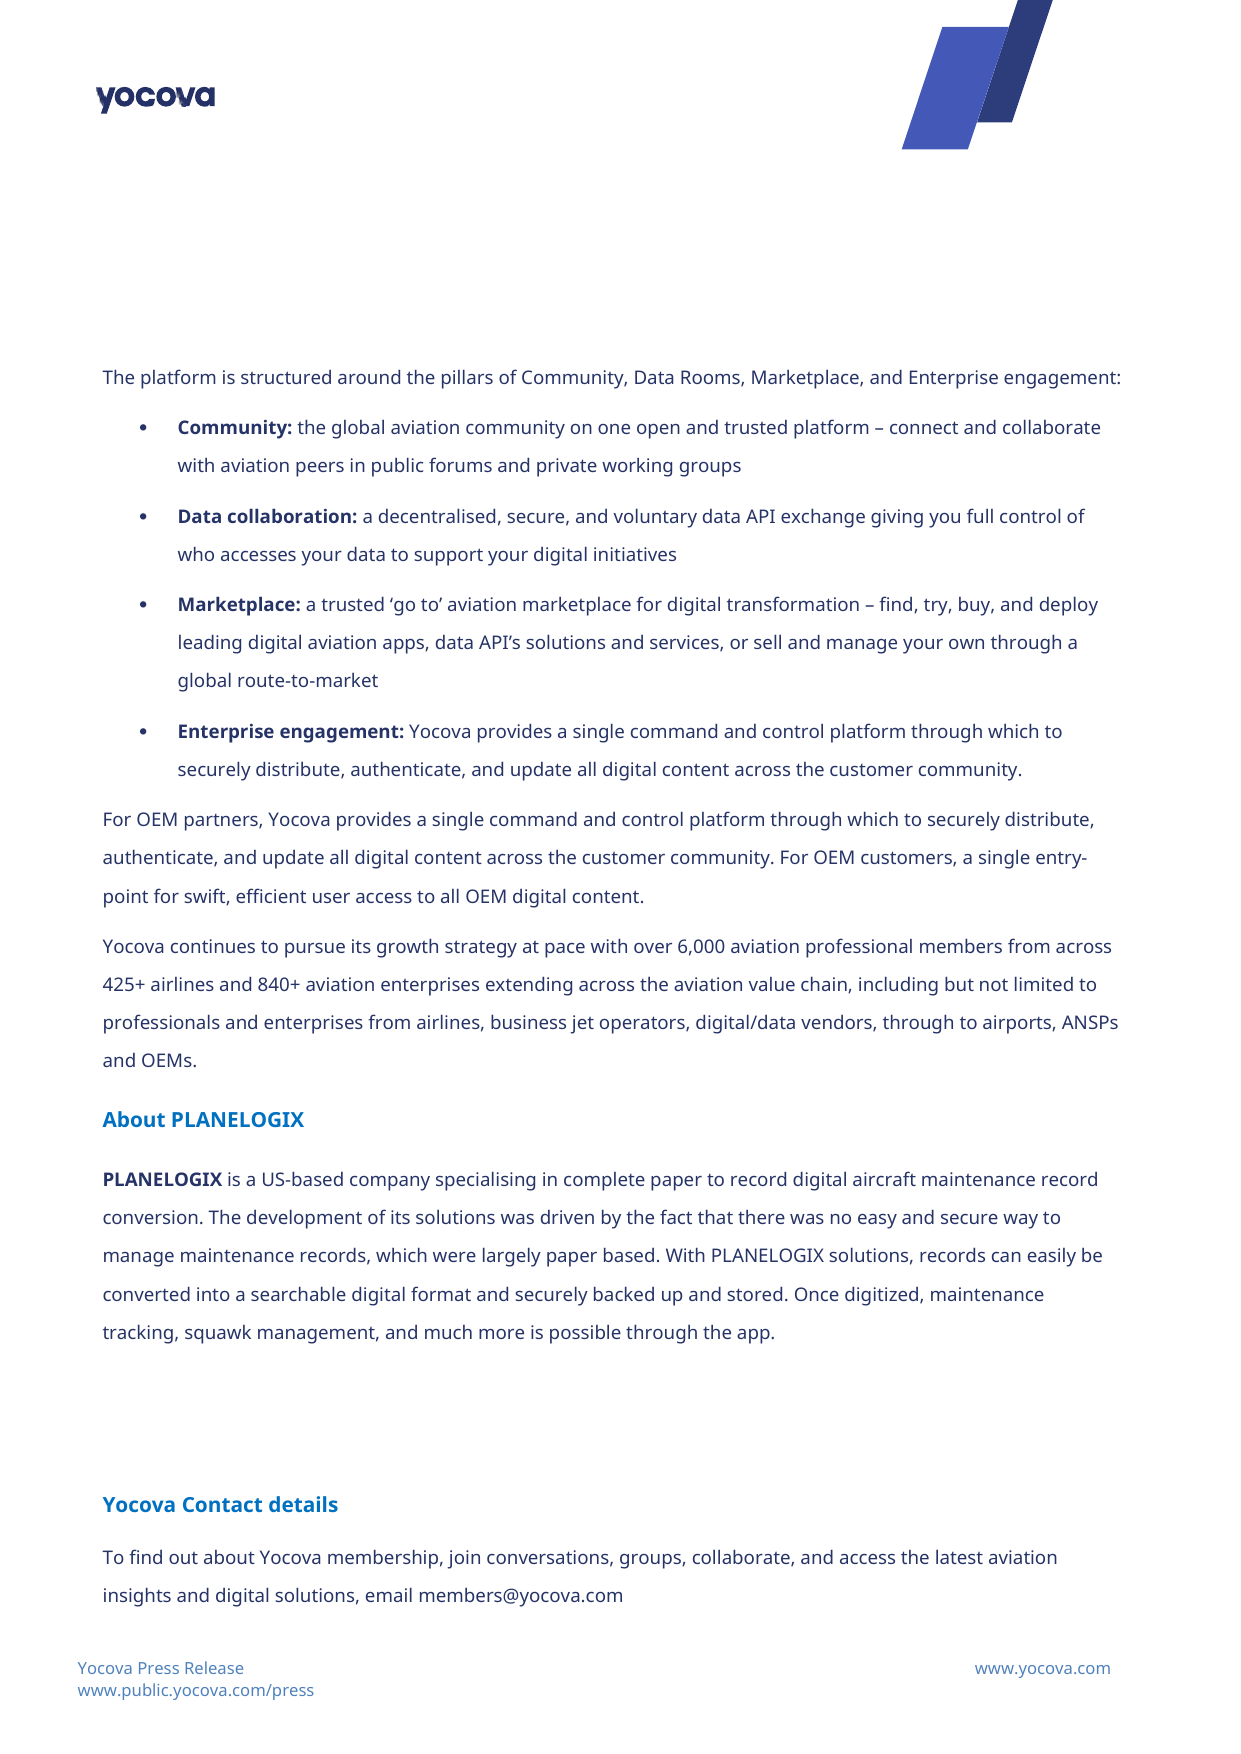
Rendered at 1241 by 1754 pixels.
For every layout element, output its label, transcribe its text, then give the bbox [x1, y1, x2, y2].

text Yocova Contact details [102, 1490, 1125, 1518]
list Data collaboration: a decentralised, secure, and voluntary data API exchange giving you full control of who accesses your data to support your digital initiatives [140, 503, 1125, 567]
picture [96, 87, 106, 106]
text For OEM partners, Yocova provides a single command and control platform through which to securely distribute, authenticate, and update all digital content across the customer community. For OEM customers, a single entry-point for swift, efficient user access to all OEM digital content. [102, 806, 1125, 908]
list Marketplace: a trusted ‘go to’ aviation marketplace for digital transformation – find, try, buy, and deploy leading digital aviation apps, data API’s solutions and services, or sell and manage your own through a global route-to-market [140, 591, 1125, 693]
text PLANELOGIX is a US-based company specialising in complete paper to record digital aircraft maintenance record conversion. The development of its solutions was driven by the fact that there was no easy and secure way to manage maintenance records, which were largely paper based. With PLANELOGIX solutions, records can easily be converted into a searchable digital format and securely backed up and stored. Once digitized, maintenance tracking, squawk management, and much more is possible through the app. [102, 1166, 1125, 1344]
list Enterprise engagement: Yocova provides a single command and control platform through which to securely distribute, authenticate, and update all digital content across the customer community. [140, 718, 1125, 782]
picture [175, 87, 186, 107]
text About PLANELOGIX [102, 1105, 1125, 1133]
text The platform is structured around the pillars of Community, Data Rooms, Marketplace, and Enterprise engagement: [102, 364, 1125, 390]
text To find out about Yocova membership, join conversations, groups, collaborate, and access the latest aviation insights and digital solutions, email members@yocova.com [102, 1544, 1125, 1608]
list Community: the global aviation community on one open and trusted platform – connect and collaborate with aviation peers in public forums and private working groups [140, 414, 1125, 478]
text Yocova continues to pursue its growth strategy at pace with over 6,000 aviation professional members from across 425+ airlines and 840+ aviation enterprises extending across the aviation value chain, including but not limited to professionals and enterprises from airlines, business jet operators, digital/data vendors, through to airports, ANSPs and OEMs. [102, 933, 1125, 1073]
